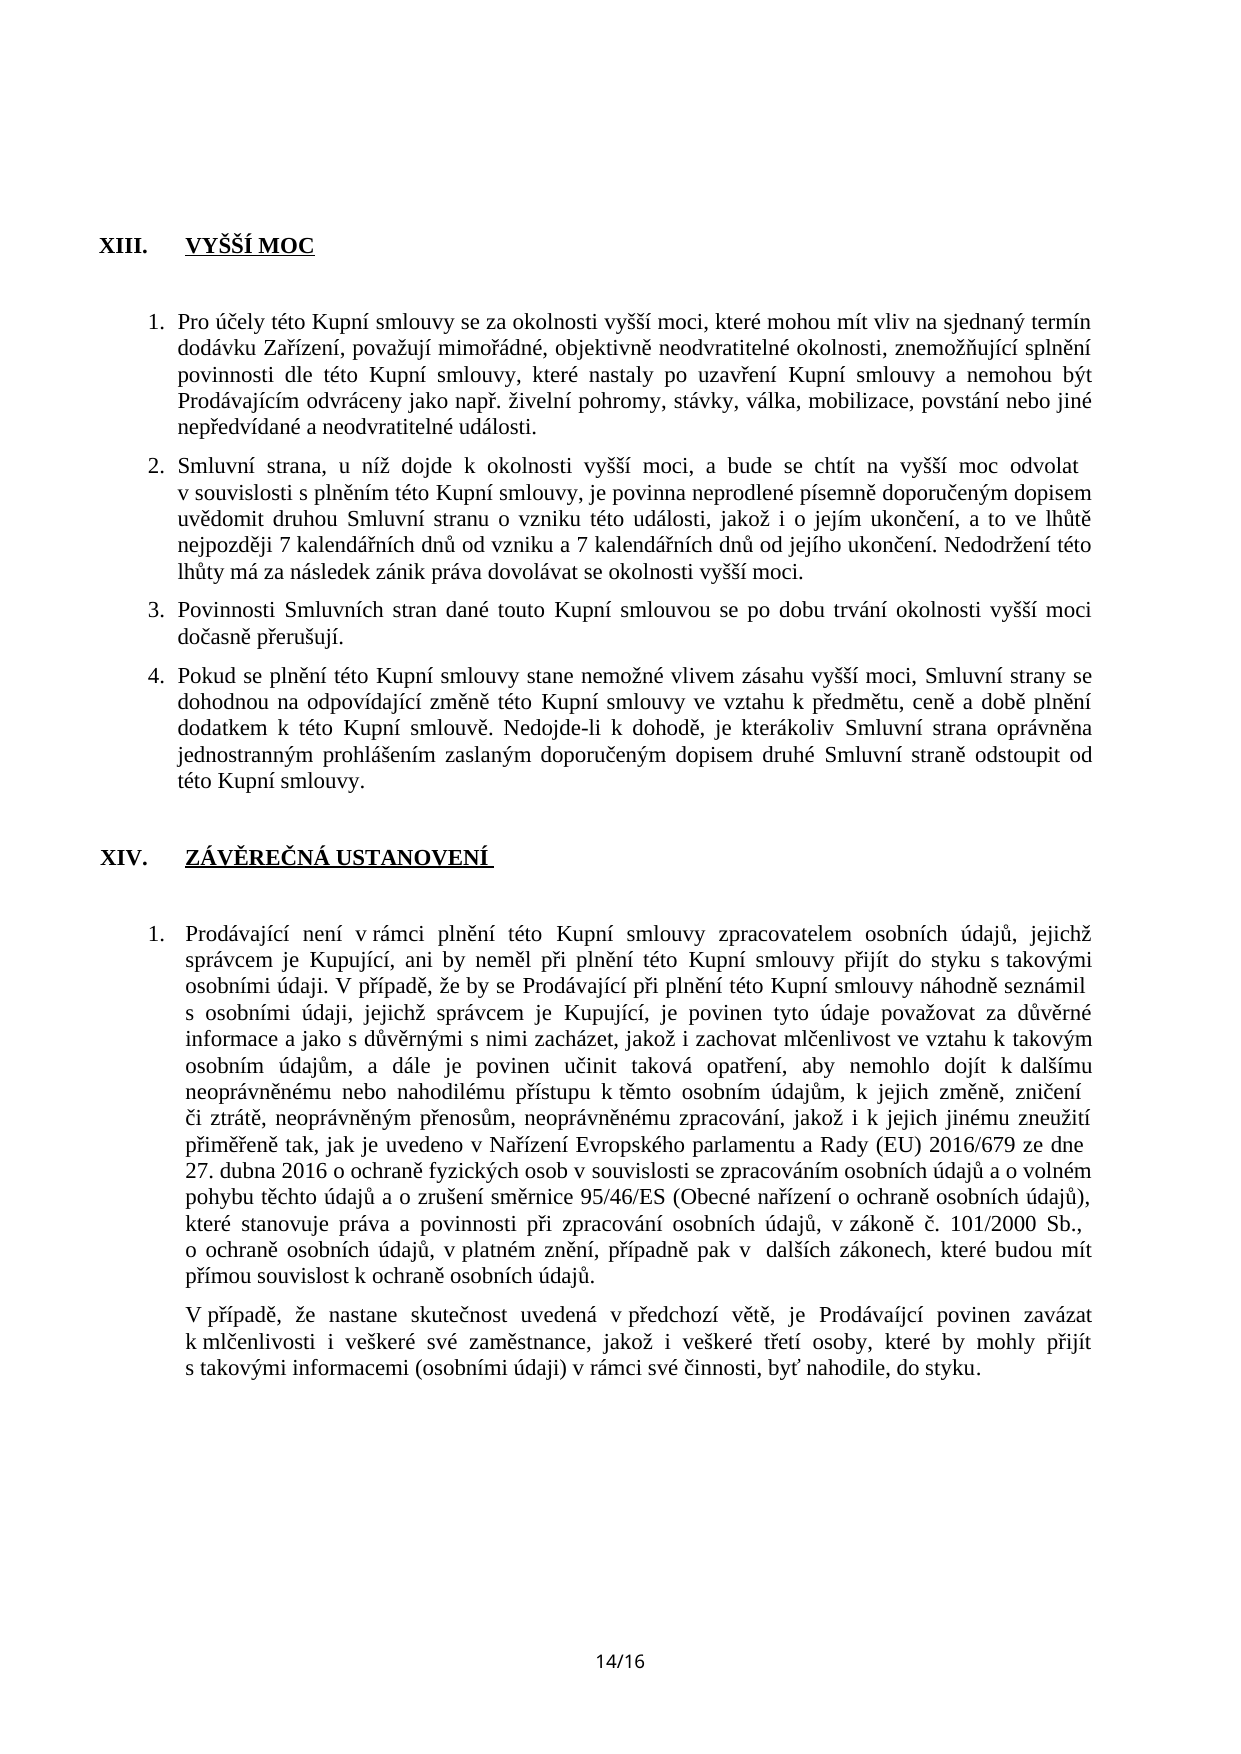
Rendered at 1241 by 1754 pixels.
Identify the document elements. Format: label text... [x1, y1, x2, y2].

list Smluvní strana, u níž dojde k okolnosti vyšší moci, a bude se chtít na vyšší moc odvolat v souvislosti s plněním této Kupní smlouvy, je povinna neprodlené písemně doporučeným dopisem uvědomit druhou Smluvní stranu o vzniku této události, jakož i o jejím ukončení, a to ve lhůtě nejpozději 7 kalendářních dnů od vzniku a 7 kalendářních dnů od jejího ukončení. Nedodržení této lhůty má za následek zánik práva dovolávat se okolnosti vyšší moci. [148, 452, 1092, 584]
list Pokud se plnění této Kupní smlouvy stane nemožné vlivem zásahu vyšší moci, Smluvní strany se dohodnou na odpovídající změně této Kupní smlouvy ve vztahu k předmětu, ceně a době plnění dodatkem k této Kupní smlouvě. Nedojde-li k dohodě, je kterákoliv Smluvní strana oprávněna jednostranným prohlášením zaslaným doporučeným dopisem druhé Smluvní straně odstoupit od této Kupní smlouvy. [148, 662, 1092, 793]
text ZÁVĚREČNÁ USTANOVENÍ [148, 843, 1092, 870]
list Prodávající není v rámci plnění této Kupní smlouvy zpracovatelem osobních údajů, jejichž správcem je Kupující, ani by neměl při plnění této Kupní smlouvy přijít do styku s takovými osobními údaji. V případě, že by se Prodávající při plnění této Kupní smlouvy náhodně seznámil s osobními údaji, jejichž správcem je Kupující, je povinen tyto údaje považovat za důvěrné informace a jako s důvěrnými s nimi zacházet, jakož i zachovat mlčenlivost ve vztahu k takovým osobním údajům, a dále je povinen učinit taková opatření, aby nemohlo dojít k dalšímu neoprávněnému nebo nahodilému přístupu k těmto osobním údajům, k jejich změně, zničení či ztrátě, neoprávněným přenosům, neoprávněnému zpracování, jakož i k jejich jinému zneužití přiměřeně tak, jak je uvedeno v Nařízení Evropského parlamentu a Rady (EU) 2016/679 ze dne 27. dubna 2016 o ochraně fyzických osob v souvislosti se zpracováním osobních údajů a o volném pohybu těchto údajů a o zrušení směrnice 95/46/ES (Obecné nařízení o ochraně osobních údajů), které stanovuje práva a povinnosti při zpracování osobních údajů, v zákoně č. 101/2000 Sb., o ochraně osobních údajů, v platném znění, případně pak v dalších zákonech, které budou mít přímou souvislost k ochraně osobních údajů. [148, 920, 1092, 1289]
list Pro účely této Kupní smlouvy se za okolnosti vyšší moci, které mohou mít vliv na sjednaný termín dodávku Zařízení, považují mimořádné, objektivně neodvratitelné okolnosti, znemožňující splnění povinnosti dle této Kupní smlouvy, které nastaly po uzavření Kupní smlouvy a nemohou být Prodávajícím odvráceny jako např. živelní pohromy, stávky, válka, mobilizace, povstání nebo jiné nepředvídané a neodvratitelné události. [148, 308, 1092, 440]
list Povinnosti Smluvních stran dané touto Kupní smlouvou se po dobu trvání okolnosti vyšší moci dočasně přerušují. [148, 597, 1092, 649]
list V případě, že nastane skutečnost uvedená v předchozí větě, je Prodávaíjcí povinen zavázat k mlčenlivosti i veškeré své zaměstnance, jakož i veškeré třetí osoby, které by mohly přijít s takovými informacemi (osobními údaji) v rámci své činnosti, byť nahodile, do styku. [185, 1301, 1092, 1380]
text VYŠŠÍ MOC [148, 232, 1092, 258]
